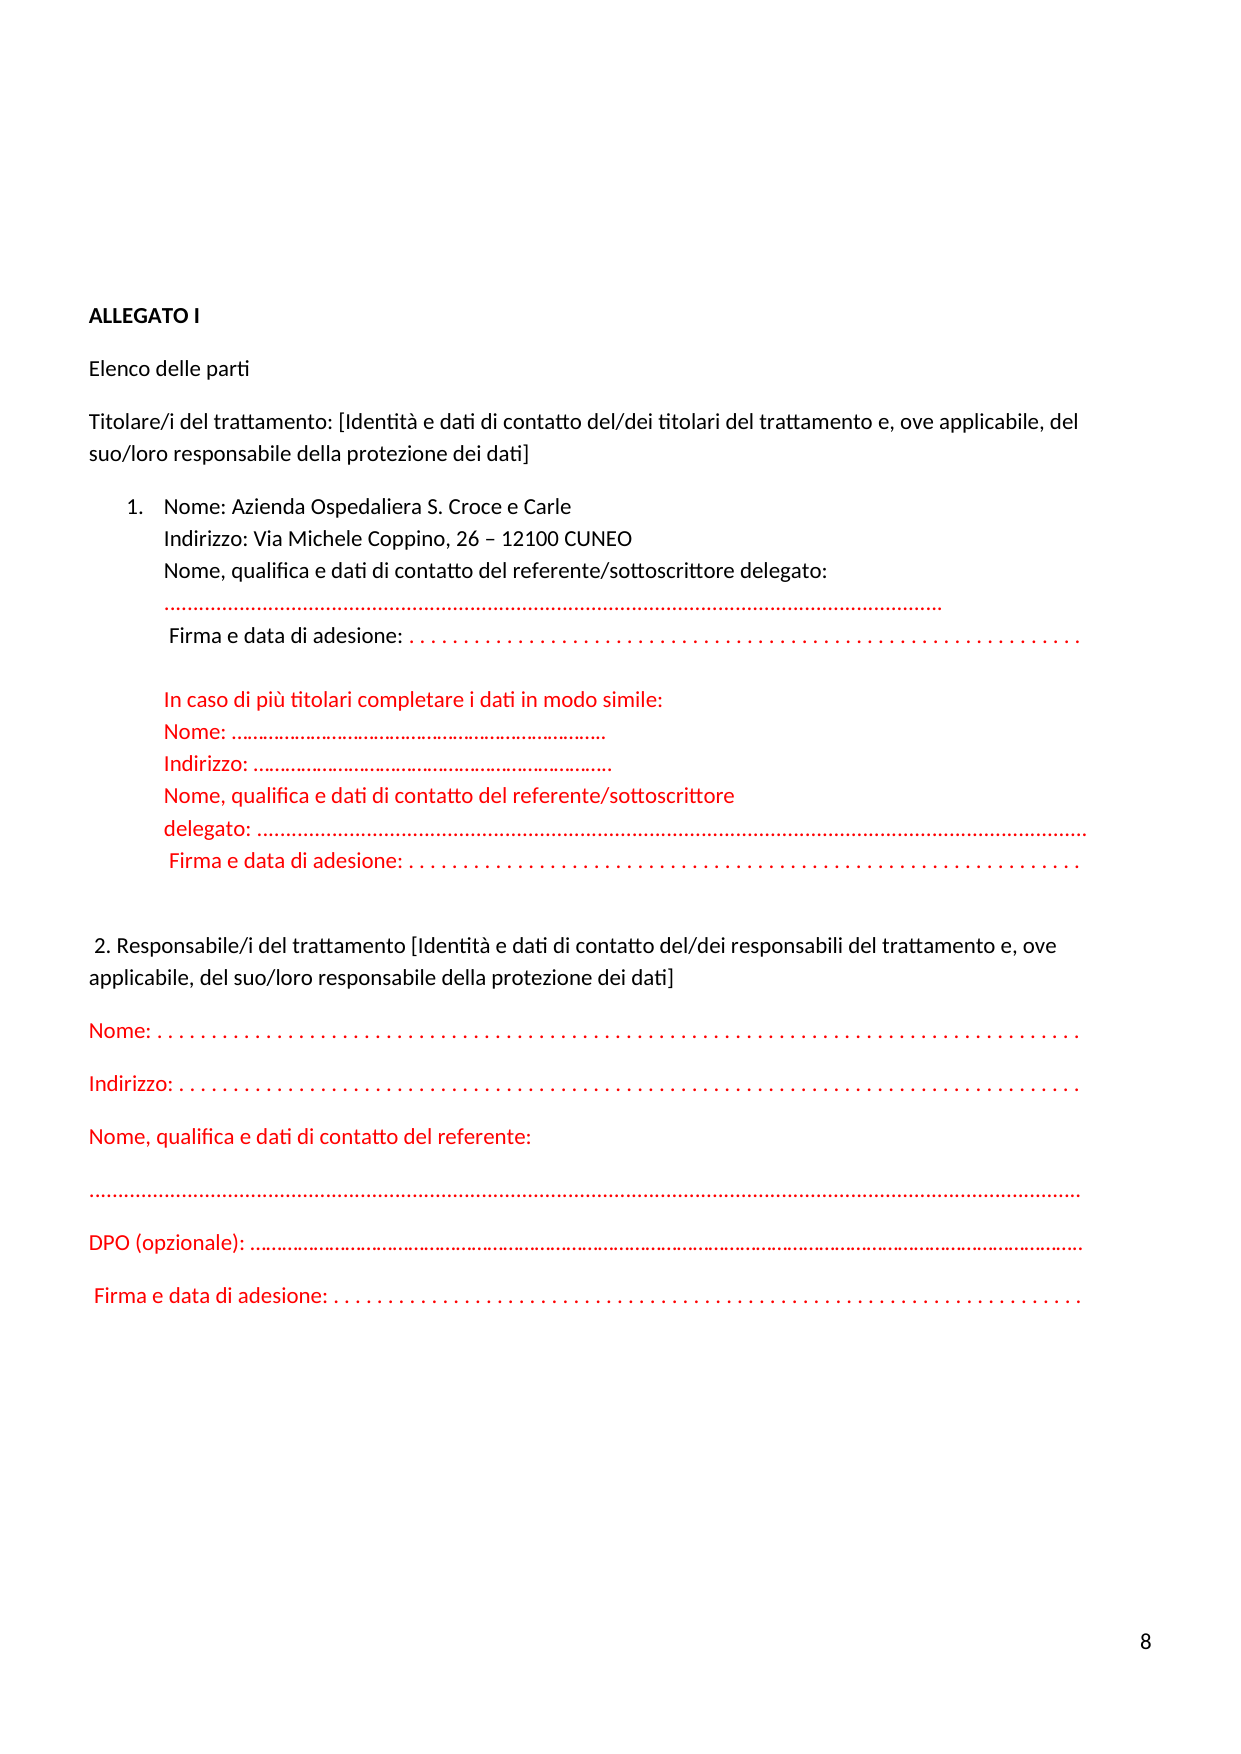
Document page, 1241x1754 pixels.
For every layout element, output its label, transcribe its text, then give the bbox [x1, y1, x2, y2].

text ............................................................................................................................................................................ [89, 1176, 1152, 1203]
text Nome: . . . . . . . . . . . . . . . . . . . . . . . . . . . . . . . . . . . . . . . . . . . . . . . . . . . . . . . . . . . . . . . . . . . . . . . . . . . . . . . . . . . . . [89, 1016, 1152, 1044]
text Indirizzo: . . . . . . . . . . . . . . . . . . . . . . . . . . . . . . . . . . . . . . . . . . . . . . . . . . . . . . . . . . . . . . . . . . . . . . . . . . . . . . . . . . . [89, 1069, 1152, 1097]
list In caso di più titolari completare i dati in modo simile: [164, 685, 1152, 713]
text Titolare/i del trattamento: [Identità e dati di contatto del/dei titolari del trattamento e, ove applicabile, del suo/loro responsabile della protezione dei dati] [89, 407, 1152, 467]
list Nome, qualifica e dati di contatto del referente/sottoscrittore delegato: ................................................................................................................................................ [164, 782, 1152, 842]
list Firma e data di adesione: . . . . . . . . . . . . . . . . . . . . . . . . . . . . . . . . . . . . . . . . . . . . . . . . . . . . . . . . . . . . . . [164, 846, 1152, 874]
text DPO (opzionale): ………………………………………………………………………………………………………………………………………….. [89, 1228, 1152, 1257]
list Nome: Azienda Ospedaliera S. Croce e Carle [126, 492, 1152, 520]
text Nome, qualifica e dati di contatto del referente: [89, 1122, 1152, 1151]
text Firma e data di adesione: . . . . . . . . . . . . . . . . . . . . . . . . . . . . . . . . . . . . . . . . . . . . . . . . . . . . . . . . . . . . . . . . . . . . . [89, 1282, 1152, 1309]
text ALLEGATO I [89, 301, 1152, 329]
text Elenco delle parti [89, 354, 1152, 382]
list Nome, qualifica e dati di contatto del referente/sottoscrittore delegato: ....................................................................................................................................... [164, 556, 1152, 617]
list Firma e data di adesione: . . . . . . . . . . . . . . . . . . . . . . . . . . . . . . . . . . . . . . . . . . . . . . . . . . . . . . . . . . . . . . [164, 621, 1152, 649]
list Indirizzo: Via Michele Coppino, 26 – 12100 CUNEO [164, 524, 1152, 552]
text 2. Responsabile/i del trattamento [Identità e dati di contatto del/dei responsabili del trattamento e, ove applicabile, del suo/loro responsabile della protezione dei dati] [89, 931, 1152, 991]
list Indirizzo: ………………………………………………………….. [164, 749, 1152, 777]
list Nome: …………………………………………………………….. [164, 717, 1152, 745]
